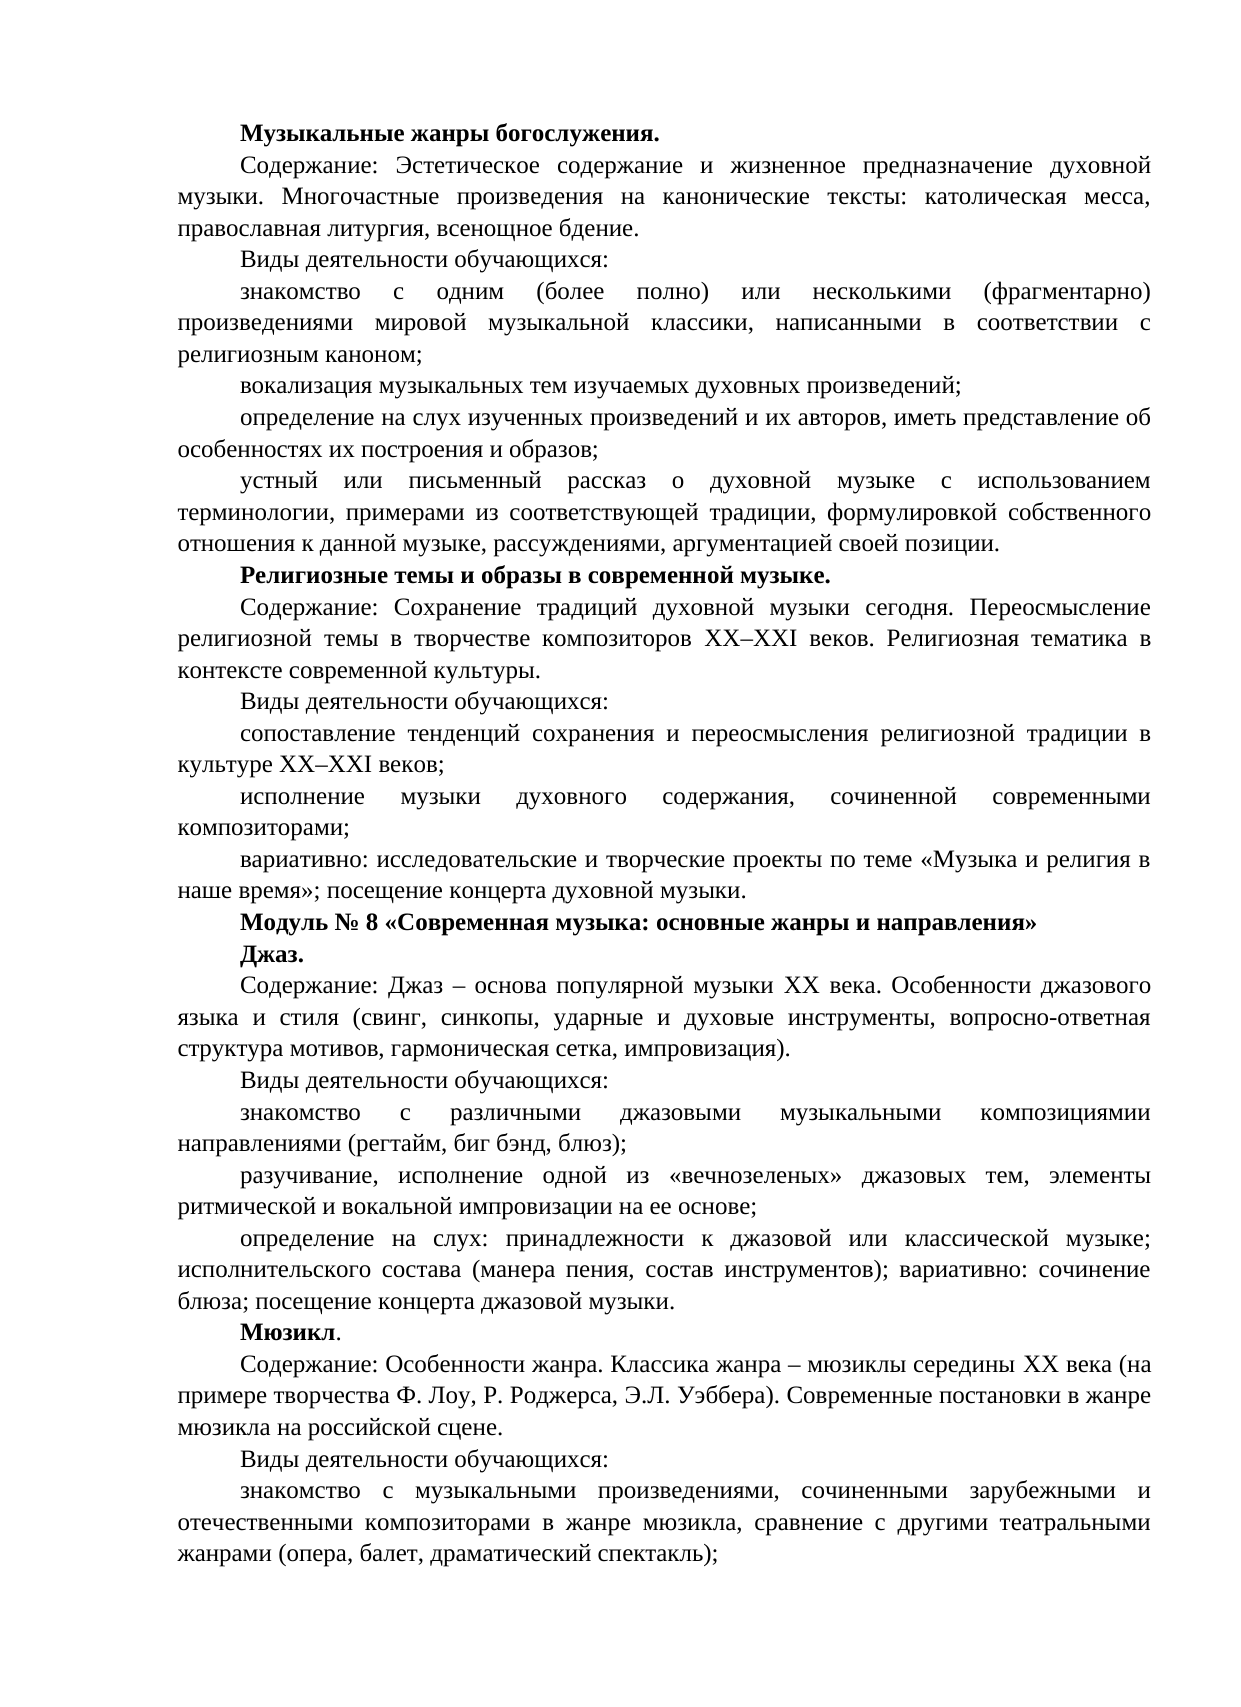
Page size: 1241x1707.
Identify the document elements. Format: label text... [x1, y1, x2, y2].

text Модуль № 8 «Современная музыка: основные жанры и направления» [177, 907, 1152, 936]
text исполнение музыки духовного содержания, сочиненной современными композиторами; [177, 781, 1152, 841]
text знакомство с одним (более полно) или несколькими (фрагментарно) произведениями мировой музыкальной классики, написанными в соответствии с религиозным каноном; [177, 276, 1152, 368]
text устный или письменный рассказ о духовной музыке с использованием терминологии, примерами из соответствующей традиции, формулировкой собственного отношения к данной музыке, рассуждениями, аргументацией своей позиции. [177, 465, 1152, 557]
text Содержание: Сохранение традиций духовной музыки сегодня. Переосмысление религиозной темы в творчестве композиторов XX–XXI веков. Религиозная тематика в контексте современной культуры. [177, 592, 1152, 683]
text Виды деятельности обучающихся: [177, 686, 1152, 715]
text Содержание: Джаз – основа популярной музыки XX века. Особенности джазового языка и стиля (свинг, синкопы, ударные и духовые инструменты, вопросно-ответная структура мотивов, гармоническая сетка, импровизация). [177, 970, 1152, 1062]
text сопоставление тенденций сохранения и переосмысления религиозной традиции в культуре XX–XXI веков; [177, 718, 1152, 778]
text Джаз. [177, 939, 1152, 967]
text Содержание: Особенности жанра. Классика жанра – мюзиклы середины XX века (на примере творчества Ф. Лоу, Р. Роджерса, Э.Л. Уэббера). Современные постановки в жанре мюзикла на российской сцене. [177, 1349, 1152, 1441]
text Религиозные темы и образы в современной музыке. [177, 560, 1152, 589]
text Виды деятельности обучающихся: [177, 1444, 1152, 1472]
text вариативно: исследовательские и творческие проекты по теме «Музыка и религия в наше время»; посещение концерта духовной музыки. [177, 844, 1152, 904]
text знакомство с различными джазовыми музыкальными композициямии направлениями (регтайм, биг бэнд, блюз); [177, 1097, 1152, 1157]
text Содержание: Эстетическое содержание и жизненное предназначение духовной музыки. Многочастные произведения на канонические тексты: католическая месса, православная литургия, всенощное бдение. [177, 150, 1152, 242]
text Мюзикл. [177, 1317, 1152, 1346]
text определение на слух изученных произведений и их авторов, иметь представление об особенностях их построения и образов; [177, 402, 1152, 462]
text знакомство с музыкальными произведениями, сочиненными зарубежными и отечественными композиторами в жанре мюзикла, сравнение с другими театральными жанрами (опера, балет, драматический спектакль); [177, 1475, 1152, 1567]
text определение на слух: принадлежности к джазовой или классической музыке; исполнительского состава (манера пения, состав инструментов); вариативно: сочинение блюза; посещение концерта джазовой музыки. [177, 1223, 1152, 1315]
text Музыкальные жанры богослужения. [177, 118, 1152, 147]
text разучивание, исполнение одной из «вечнозеленых» джазовых тем, элементы ритмической и вокальной импровизации на ее основе; [177, 1160, 1152, 1220]
text Виды деятельности обучающихся: [177, 244, 1152, 273]
text Виды деятельности обучающихся: [177, 1065, 1152, 1094]
text вокализация музыкальных тем изучаемых духовных произведений; [177, 371, 1152, 399]
